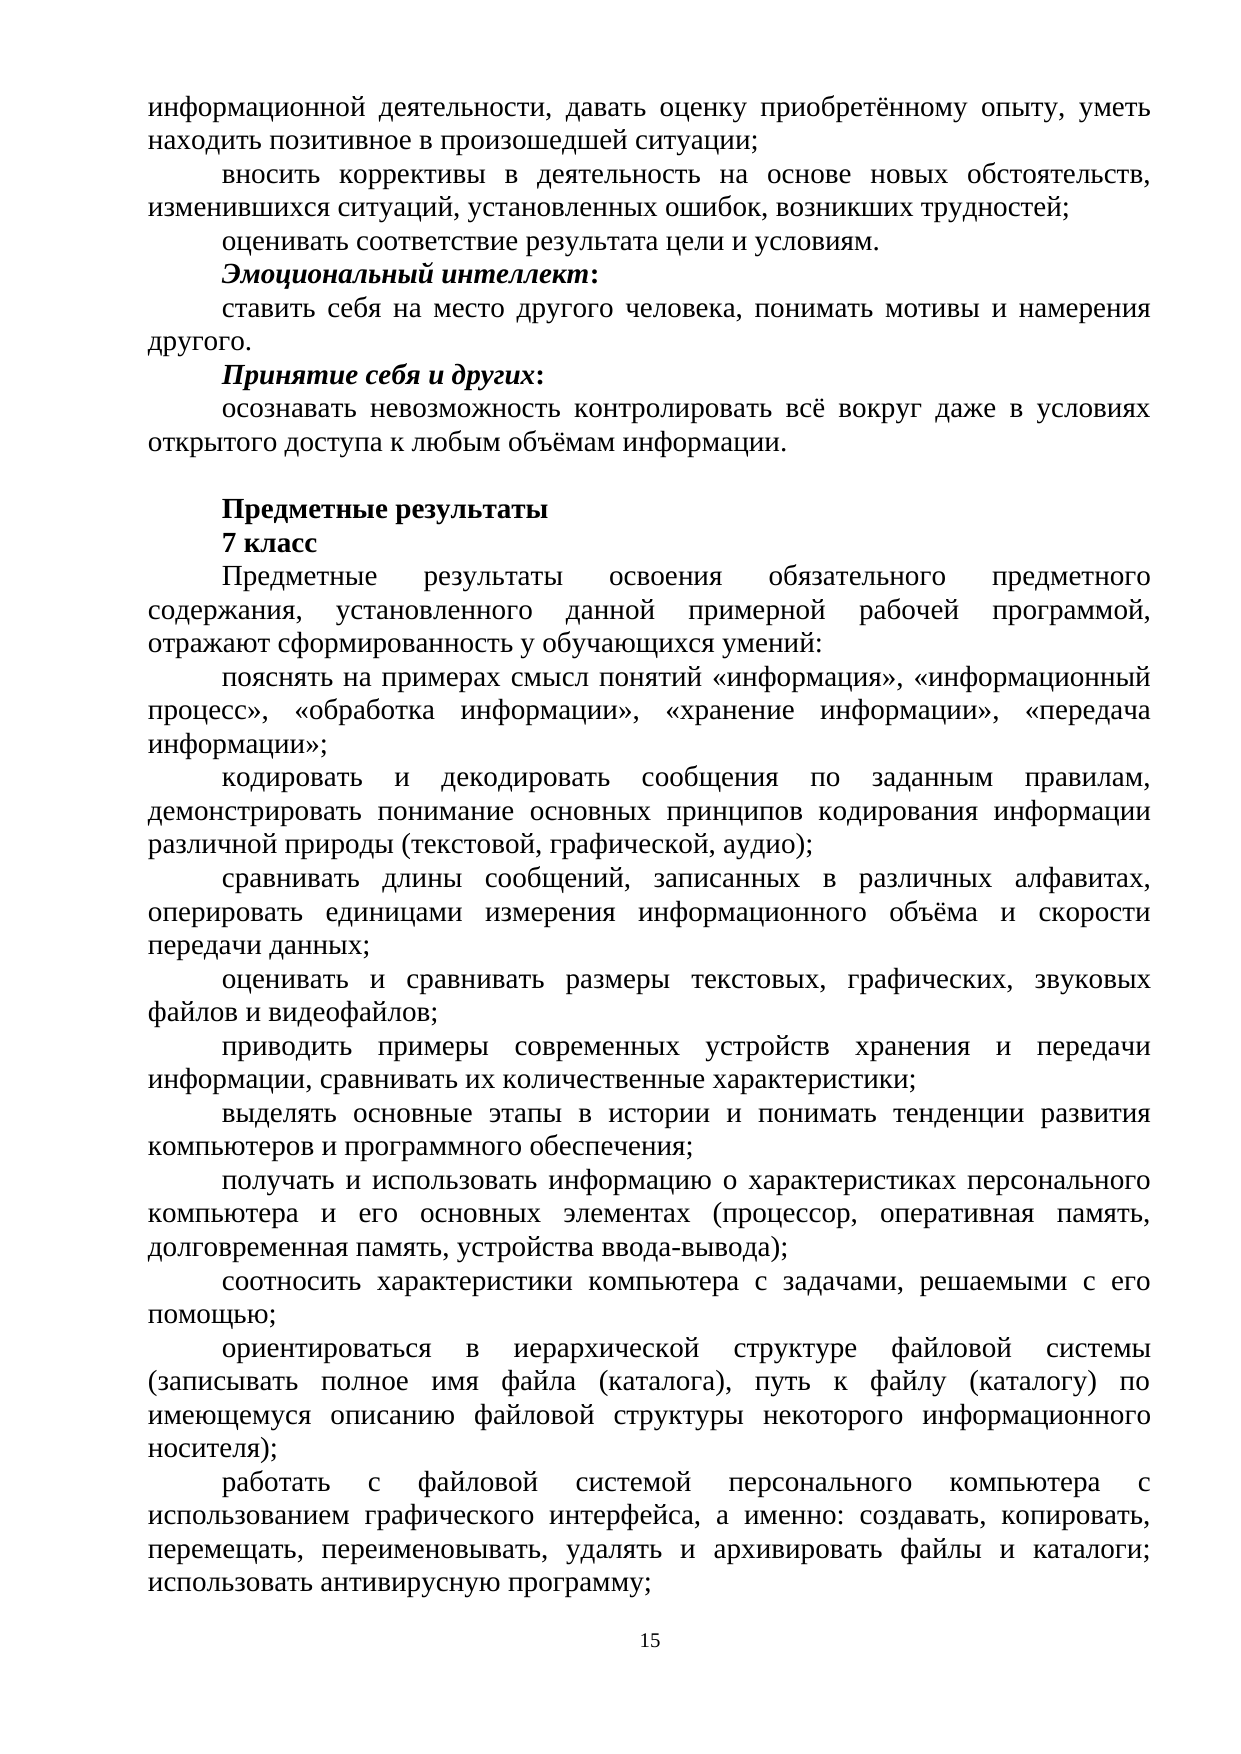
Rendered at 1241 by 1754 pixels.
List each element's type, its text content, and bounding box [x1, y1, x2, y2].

text вносить коррективы в деятельность на основе новых обстоятельств, изменившихся ситуаций, установленных ошибок, возникших трудностей; [148, 156, 1152, 223]
text оценивать соответствие результата цели и условиям. [148, 223, 1152, 256]
text соотносить характеристики компьютера с задачами, решаемыми с его помощью; [148, 1263, 1152, 1330]
text ориентироваться в иерархической структуре файловой системы (записывать полное имя файла (каталога), путь к файлу (каталогу) по имеющемуся описанию файловой структуры некоторого информационного носителя); [148, 1330, 1152, 1464]
text Принятие себя и других: [148, 357, 1152, 391]
text кодировать и декодировать сообщения по заданным правилам, демонстрировать понимание основных принципов кодирования информации различной природы (текстовой, графической, аудио); [148, 759, 1152, 860]
text получать и использовать информацию о характеристиках персонального компьютера и его основных элементах (процессор, оперативная память, долговременная память, устройства ввода-вывода); [148, 1162, 1152, 1263]
text сравнивать длины сообщений, записанных в различных алфавитах, оперировать единицами измерения информационного объёма и скорости передачи данных; [148, 860, 1152, 961]
text пояснять на примерах смысл понятий «информация», «информационный процесс», «обработка информации», «хранение информации», «передача информации»; [148, 659, 1152, 759]
text осознавать невозможность контролировать всё вокруг даже в условиях открытого доступа к любым объёмам информации. [148, 391, 1152, 458]
text выделять основные этапы в истории и понимать тенденции развития компьютеров и программного обеспечения; [148, 1095, 1152, 1162]
text 7 класс [148, 525, 1152, 558]
text Предметные результаты [148, 491, 1152, 525]
text Предметные результаты освоения обязательного предметного содержания, установленного данной примерной рабочей программой, отражают сформированность у обучающихся умений: [148, 558, 1152, 659]
text приводить примеры современных устройств хранения и передачи информации, сравнивать их количественные характеристики; [148, 1028, 1152, 1095]
text ставить себя на место другого человека, понимать мотивы и намерения другого. [148, 290, 1152, 357]
text работать с файловой системой персонального компьютера с использованием графического интерфейса, а именно: создавать, копировать, перемещать, переименовывать, удалять и архивировать файлы и каталоги; использовать антивирусную программу; [148, 1464, 1152, 1598]
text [148, 89, 1152, 156]
text Эмоциональный интеллект: [148, 256, 1152, 290]
text оценивать и сравнивать размеры текстовых, графических, звуковых файлов и видеофайлов; [148, 961, 1152, 1028]
